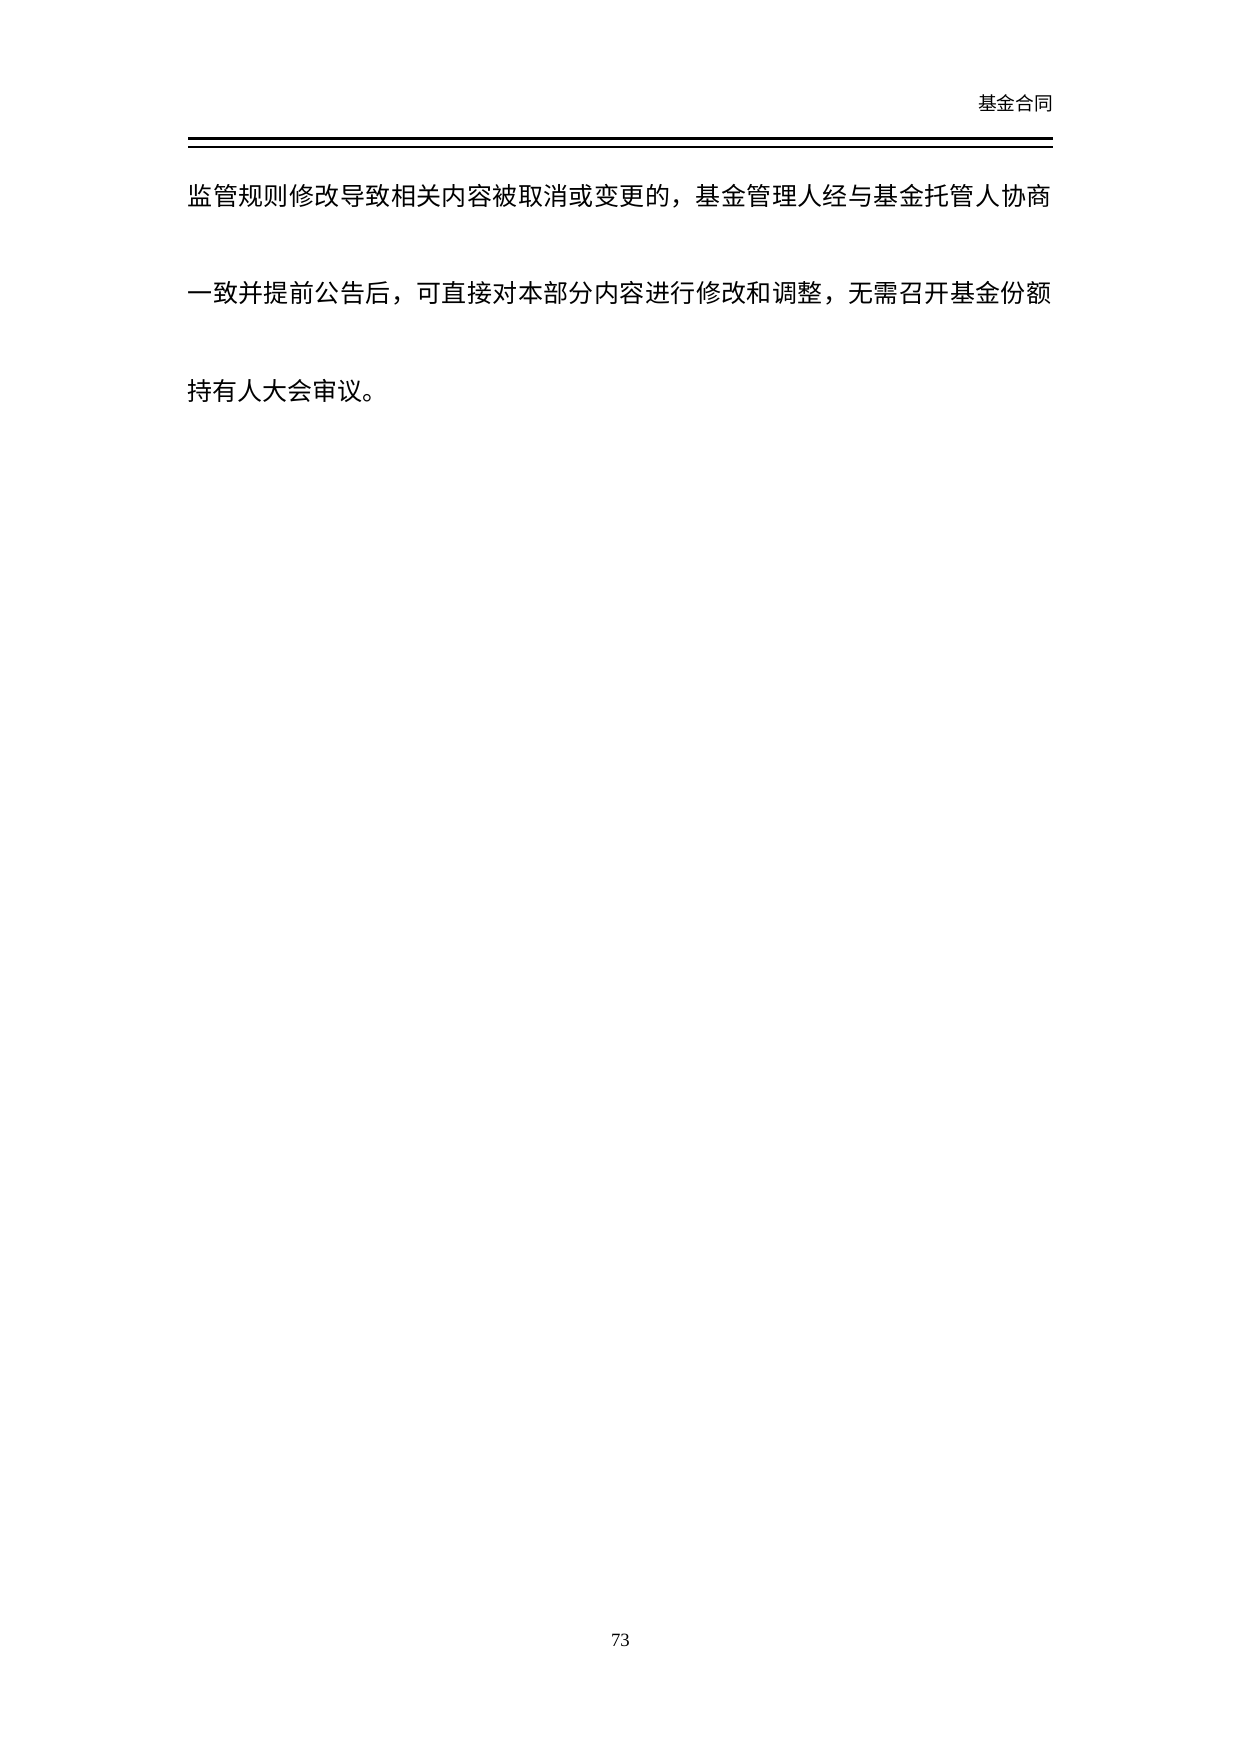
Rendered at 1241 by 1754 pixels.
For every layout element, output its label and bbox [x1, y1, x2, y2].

text [187, 162, 1053, 422]
